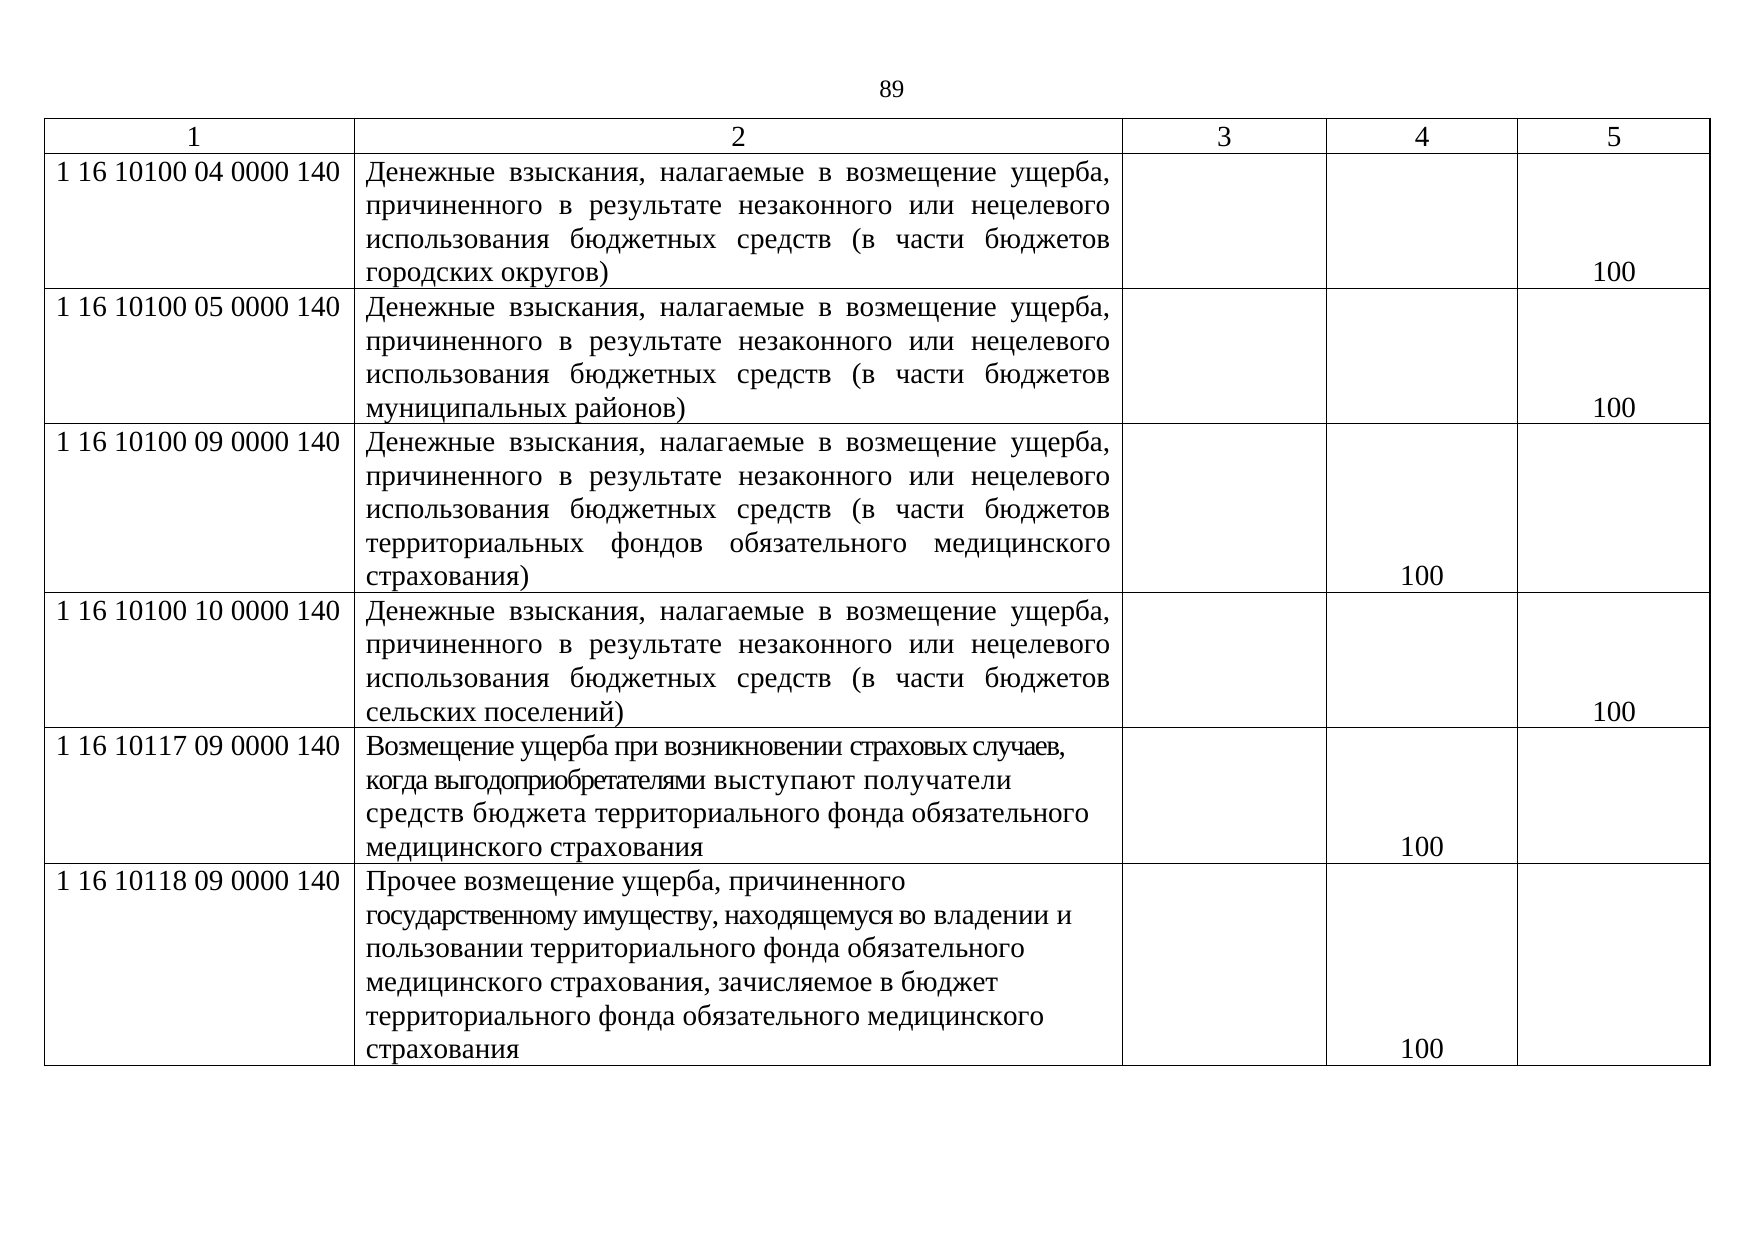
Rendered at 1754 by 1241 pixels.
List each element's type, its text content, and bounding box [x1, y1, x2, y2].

table_header 2 [355, 119, 1122, 153]
table_cell 100 [1327, 728, 1517, 862]
table_cell [1327, 289, 1517, 423]
table_cell 1 16 10100 04 0000 140 [45, 154, 354, 288]
table_cell 100 [1518, 593, 1709, 727]
table_cell 100 [1327, 424, 1517, 592]
table_cell 100 [1518, 154, 1709, 288]
table_cell 1 16 10100 10 0000 140 [45, 593, 354, 727]
table_cell 100 [1327, 864, 1517, 1065]
table_cell [1327, 593, 1517, 727]
table_cell [1518, 864, 1709, 1065]
table_cell Возмещение ущерба при возникновении страховых случаев, когда выгодоприобретателями выступают получатели средств бюджета территориального фонда обязательного медицинского страхования [355, 728, 1122, 862]
table_cell [1123, 728, 1326, 862]
table_header 3 [1123, 119, 1326, 153]
table_cell [1327, 154, 1517, 288]
table_cell 1 16 10100 05 0000 140 [45, 289, 354, 423]
table_cell Денежные взыскания, налагаемые в возмещение ущерба, причиненного в результате незаконного или нецелевого использования бюджетных средств (в части бюджетов городских округов) [355, 154, 1122, 288]
table_cell [1518, 728, 1709, 862]
table_cell [1123, 593, 1326, 727]
table_cell [1518, 424, 1709, 592]
table_header 5 [1518, 119, 1709, 153]
table_header 4 [1327, 119, 1517, 153]
table_cell [1123, 864, 1326, 1065]
table_cell [1123, 289, 1326, 423]
table_cell Прочее возмещение ущерба, причиненного государственному имуществу, находящемуся во владении и пользовании территориального фонда обязательного медицинского страхования, зачисляемое в бюджет территориального фонда обязательного медицинского страхования [355, 864, 1122, 1065]
table_cell 1 16 10117 09 0000 140 [45, 728, 354, 862]
table_cell 100 [1518, 289, 1709, 423]
table_cell 1 16 10100 09 0000 140 [45, 424, 354, 592]
table_cell Денежные взыскания, налагаемые в возмещение ущерба, причиненного в результате незаконного или нецелевого использования бюджетных средств (в части бюджетов муниципальных районов) [355, 289, 1122, 423]
table_cell [1123, 154, 1326, 288]
table_header 1 [45, 119, 354, 153]
table_cell [1123, 424, 1326, 592]
table_cell Денежные взыскания, налагаемые в возмещение ущерба, причиненного в результате незаконного или нецелевого использования бюджетных средств (в части бюджетов территориальных фондов обязательного медицинского страхования) [355, 424, 1122, 592]
table_cell 1 16 10118 09 0000 140 [45, 864, 354, 1065]
table_cell Денежные взыскания, налагаемые в возмещение ущерба, причиненного в результате незаконного или нецелевого использования бюджетных средств (в части бюджетов сельских поселений) [355, 593, 1122, 727]
